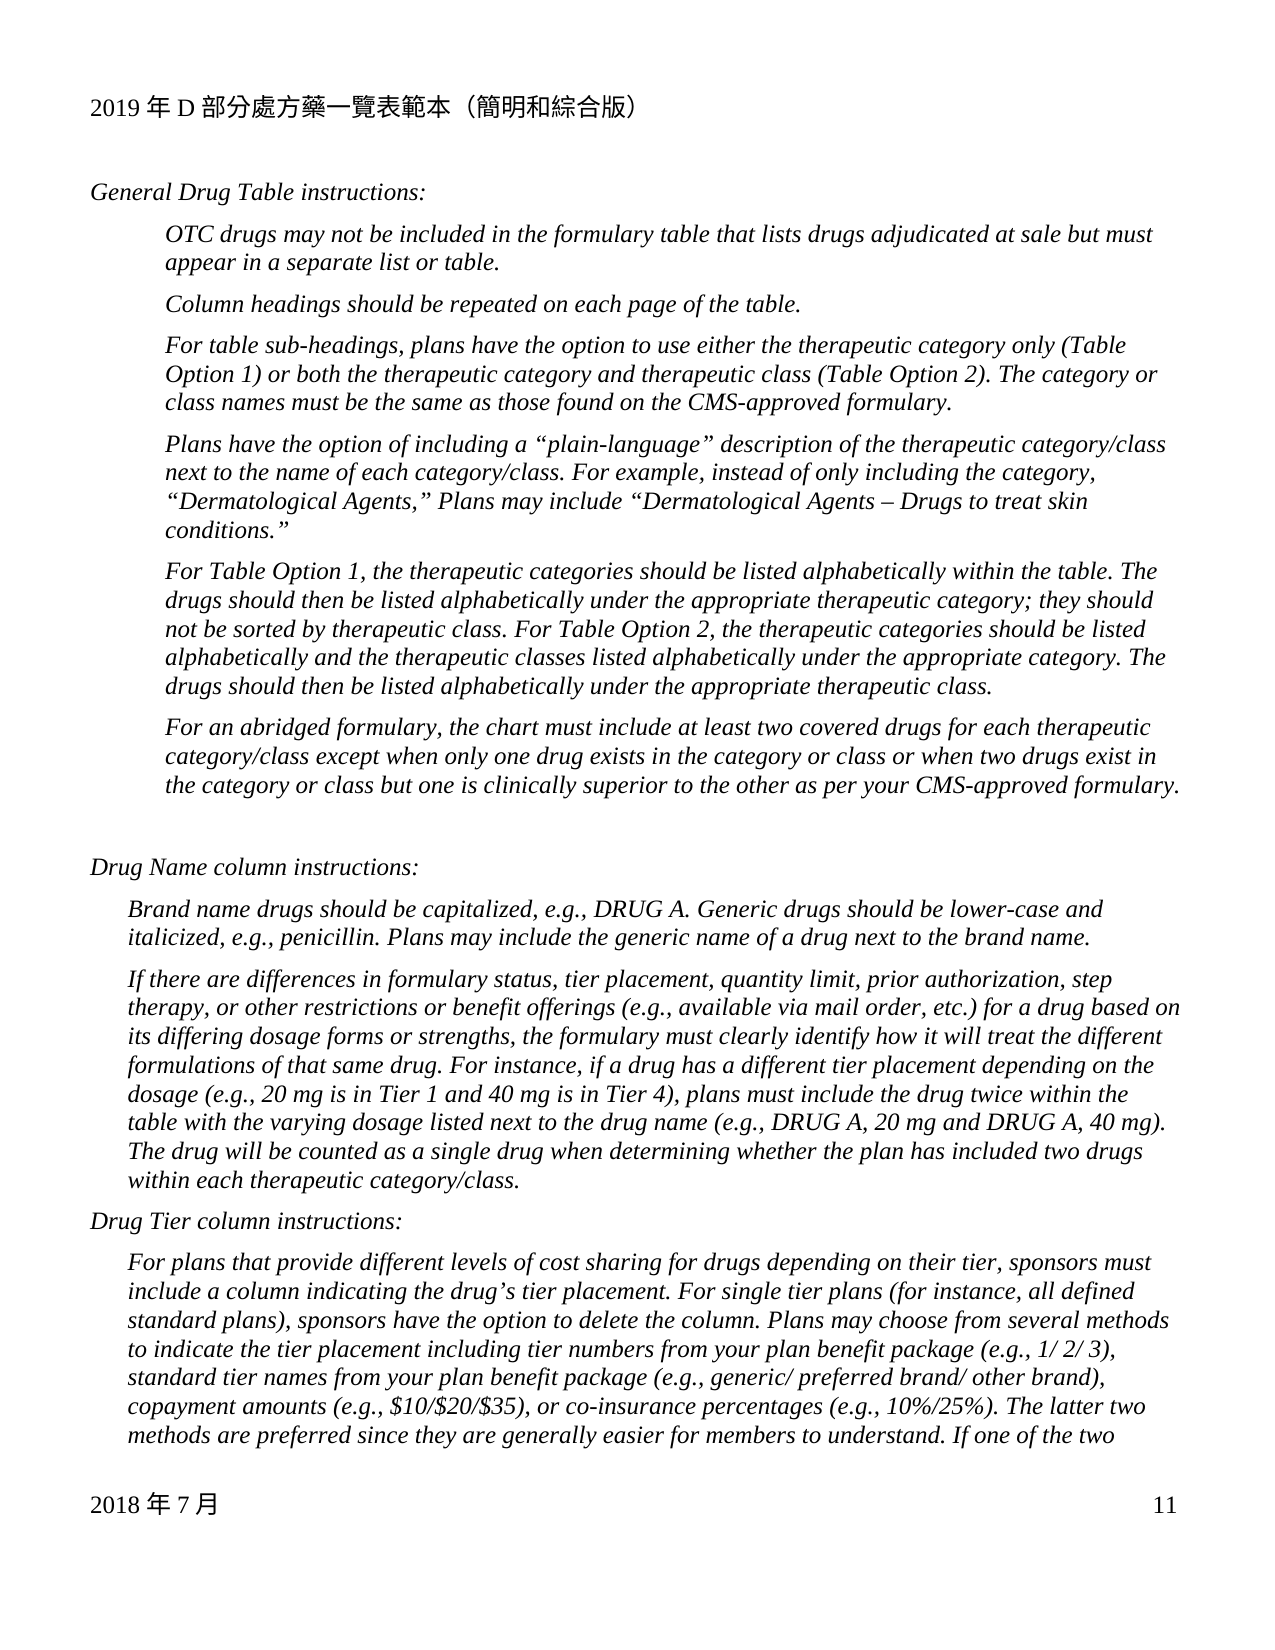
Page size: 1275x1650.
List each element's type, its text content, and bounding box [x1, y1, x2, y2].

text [127, 1247, 1185, 1449]
text For table sub-headings, plans have the option to use either the therapeutic category only (Table Option 1) or both the therapeutic category and therapeutic class (Table Option 2). The category or class names must be the same as those found on the CMS-approved formulary. [165, 330, 1185, 416]
text Plans have the option of including a “plain-language” description of the therapeutic category/class next to the name of each category/class. For example, instead of only including the category, “Dermatological Agents,” Plans may include “Dermatological Agents – Drugs to treat skin conditions.” [165, 429, 1185, 544]
text Brand name drugs should be capitalized, e.g., DRUG A. Generic drugs should be lower-case and italicized, e.g., penicillin. Plans may include the generic name of a drug next to the brand name. [127, 894, 1185, 951]
text For an abridged formulary, the chart must include at least two covered drugs for each therapeutic category/class except when only one drug exists in the category or class or when two drugs exist in the category or class but one is clinically superior to the other as per your CMS-approved formulary. [165, 712, 1185, 799]
text Drug Name column instructions: [90, 852, 1185, 881]
text General Drug Table instructions: [90, 177, 1185, 206]
text If there are differences in formulary status, tier placement, quantity limit, prior authorization, step therapy, or other restrictions or benefit offerings (e.g., available via mail order, etc.) for a drug based on its differing dosage forms or strengths, the formulary must clearly identify how it will treat the different formulations of that same drug. For instance, if a drug has a different tier placement depending on the dosage (e.g., 20 mg is in Tier 1 and 40 mg is in Tier 4), plans must include the drug twice within the table with the varying dosage listed next to the drug name (e.g., DRUG A, 20 mg and DRUG A, 40 mg). The drug will be counted as a single drug when determining whether the plan has included two drugs within each therapeutic category/class. [127, 964, 1185, 1194]
text Drug Tier column instructions: [90, 1206, 1185, 1235]
text Column headings should be repeated on each page of the table. [90, 289, 1185, 317]
text For Table Option 1, the therapeutic categories should be listed alphabetically within the table. The drugs should then be listed alphabetically under the appropriate therapeutic category; they should not be sorted by therapeutic class. For Table Option 2, the therapeutic categories should be listed alphabetically and the therapeutic classes listed alphabetically under the appropriate category. The drugs should then be listed alphabetically under the appropriate therapeutic class. [165, 556, 1185, 700]
text OTC drugs may not be included in the formulary table that lists drugs adjudicated at sale but must appear in a separate list or table. [165, 219, 1185, 276]
